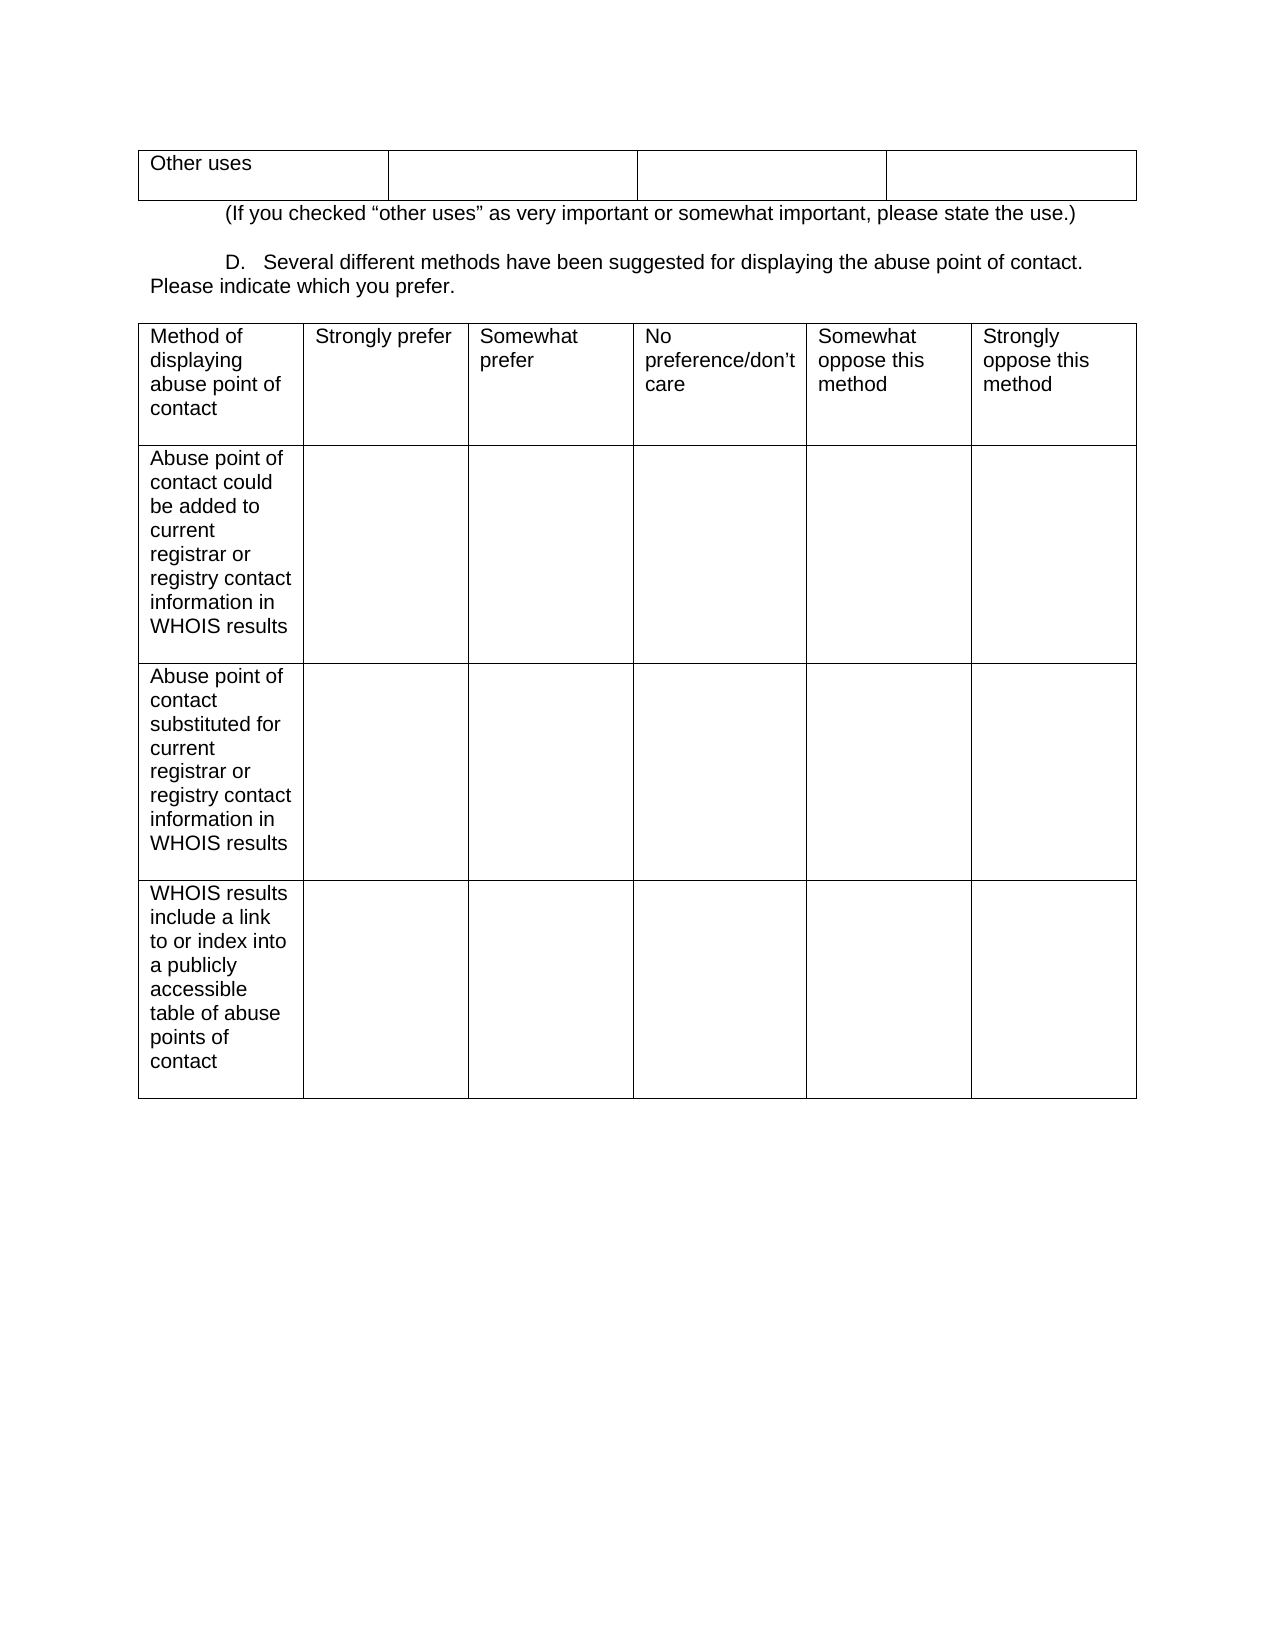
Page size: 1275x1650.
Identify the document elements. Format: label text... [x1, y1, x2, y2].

table_header Strongly oppose this method [972, 324, 1136, 445]
table_cell [807, 446, 971, 662]
table_cell [469, 664, 633, 880]
table_header Method of displaying abuse point of contact [139, 324, 303, 445]
table_cell [807, 664, 971, 880]
table_cell [972, 664, 1136, 880]
table_cell [469, 881, 633, 1098]
table_header Somewhat oppose this method [807, 324, 971, 445]
table_cell [972, 446, 1136, 662]
table_cell [887, 151, 1136, 200]
table_cell Other uses [139, 151, 388, 200]
text D. Several different methods have been suggested for displaying the abuse point of contact. Please indicate which you prefer. [150, 250, 1125, 298]
text (If you checked “other uses” as very important or somewhat important, please state the use.) [150, 201, 1125, 225]
table_cell Abuse point of contact could be added to current registrar or registry contact information in WHOIS results [139, 446, 303, 662]
table_cell [469, 446, 633, 662]
table_cell [634, 446, 806, 662]
table_cell [638, 151, 886, 200]
table_cell Abuse point of contact substituted for current registrar or registry contact information in WHOIS results [139, 664, 303, 880]
table_cell WHOIS results include a link to or index into a publicly accessible table of abuse points of contact [139, 881, 303, 1098]
table_cell [304, 881, 468, 1098]
table_cell [634, 881, 806, 1098]
table_cell [634, 664, 806, 880]
table_cell [389, 151, 637, 200]
table_cell [807, 881, 971, 1098]
table_header Strongly prefer [304, 324, 468, 445]
table_header No preference/don’t care [634, 324, 806, 445]
table_cell [304, 446, 468, 662]
table_cell [972, 881, 1136, 1098]
table_cell [304, 664, 468, 880]
table_header Somewhat prefer [469, 324, 633, 445]
